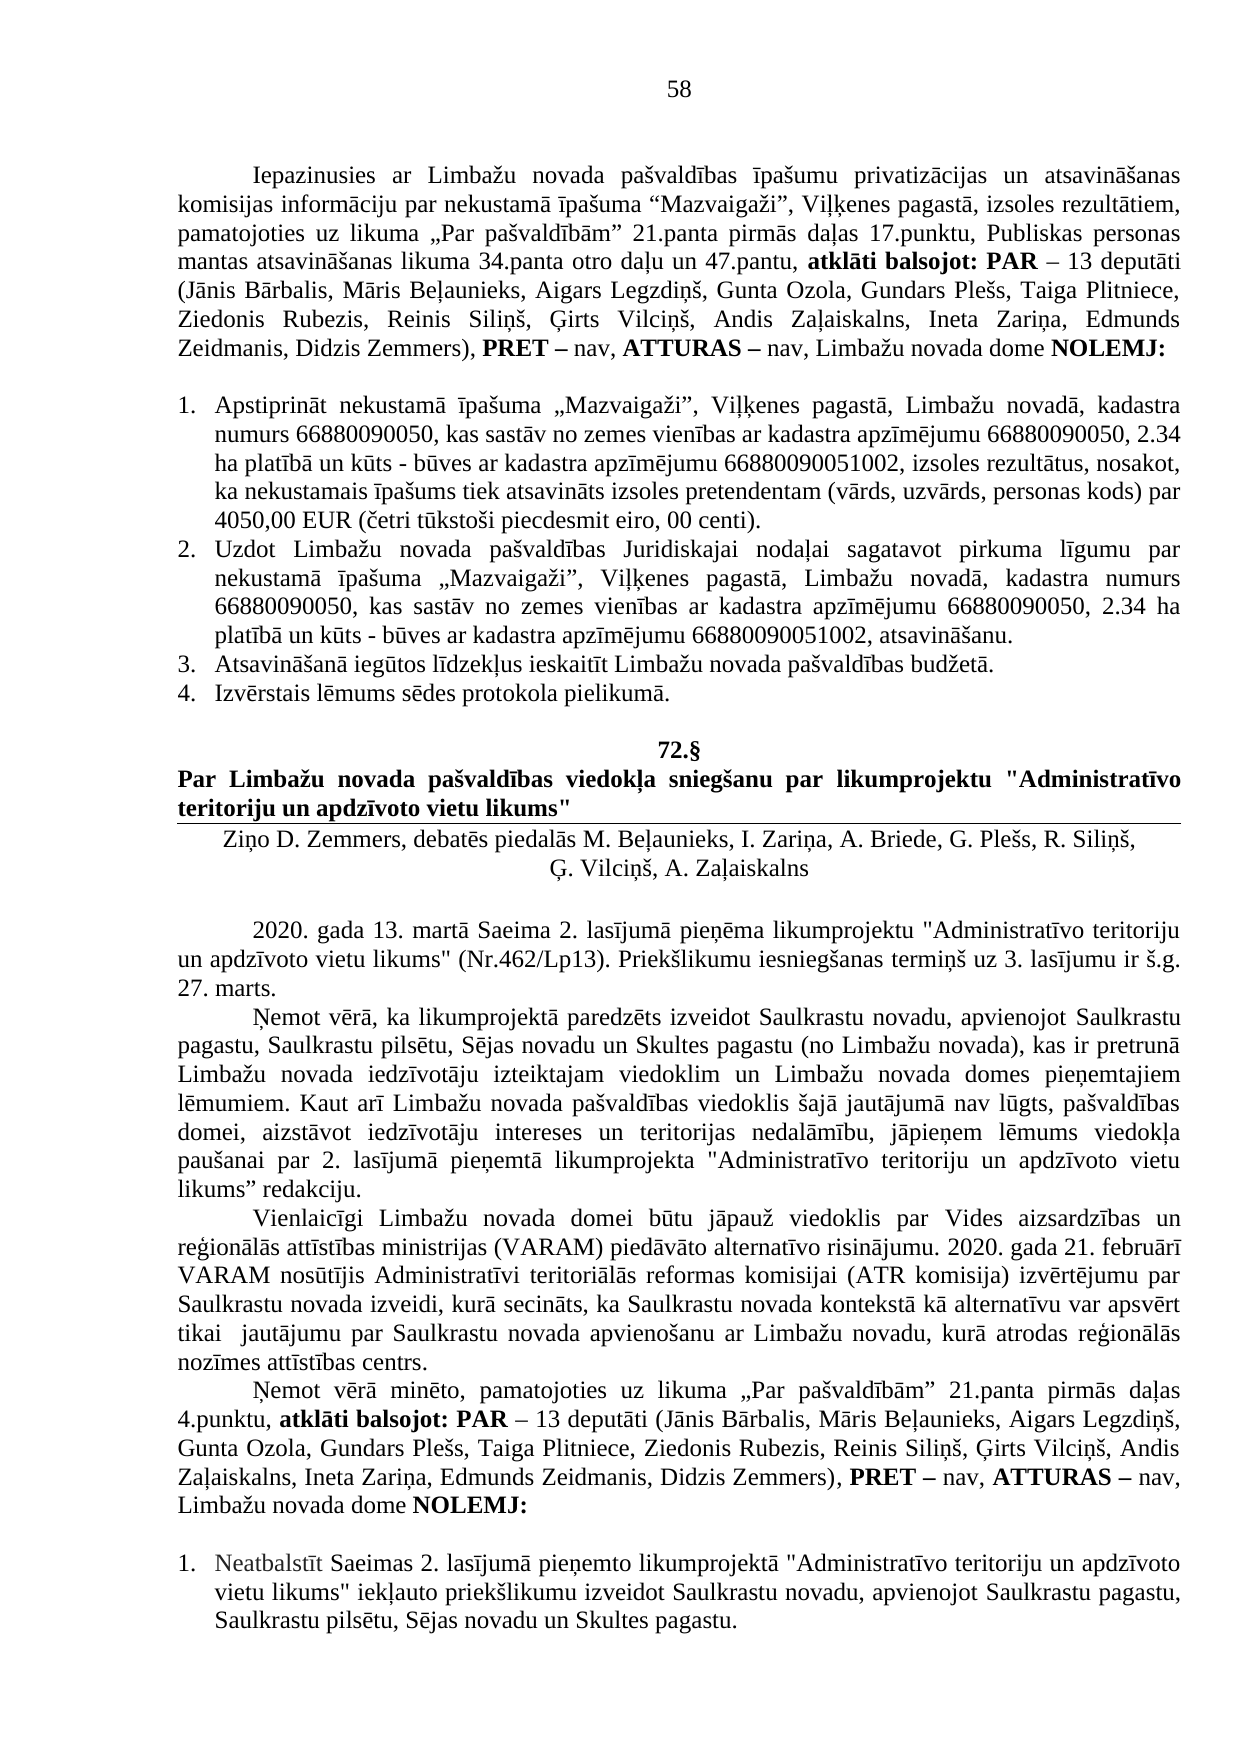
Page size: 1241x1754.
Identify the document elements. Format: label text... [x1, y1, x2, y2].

list Izvērstais lēmums sēdes protokola pielikumā. [177, 678, 1181, 706]
list Atsavināšanā iegūtos līdzekļus ieskaitīt Limbažu novada pašvaldības budžetā. [177, 649, 1181, 678]
text Vienlaicīgi Limbažu novada domei būtu jāpauž viedoklis par Vides aizsardzības un reģionālās attīstības ministrijas (VARAM) piedāvāto alternatīvo risinājumu. 2020. gada 21. februārī VARAM nosūtījis Administratīvi teritoriālās reformas komisijai (ATR komisija) izvērtējumu par Saulkrastu novada izveidi, kurā secināts, ka Saulkrastu novada kontekstā kā alternatīvu var apsvērt tikai jautājumu par Saulkrastu novada apvienošanu ar Limbažu novadu, kurā atrodas reģionālās nozīmes attīstības centrs. [177, 1203, 1181, 1376]
text 72.§ [177, 735, 1181, 764]
list Uzdot Limbažu novada pašvaldības Juridiskajai nodaļai sagatavot pirkuma līgumu par nekustamā īpašuma „Mazvaigaži”, Viļķenes pagastā, Limbažu novadā, kadastra numurs 66880090050, kas sastāv no zemes vienības ar kadastra apzīmējumu 66880090050, 2.34 ha platībā un kūts - būves ar kadastra apzīmējumu 66880090051002, atsavināšanu. [177, 534, 1181, 649]
text Ģ. Vilciņš, A. Zaļaiskalns [177, 853, 1181, 882]
list Neatbalstīt Saeimas 2. lasījumā pieņemto likumprojektā "Administratīvo teritoriju un apdzīvoto vietu likums" iekļauto priekšlikumu izveidot Saulkrastu novadu, apvienojot Saulkrastu pagastu, Saulkrastu pilsētu, Sējas novadu un Skultes pagastu. [177, 1548, 1181, 1634]
list Apstiprināt nekustamā īpašuma „Mazvaigaži”, Viļķenes pagastā, Limbažu novadā, kadastra numurs 66880090050, kas sastāv no zemes vienības ar kadastra apzīmējumu 66880090050, 2.34 ha platībā un kūts - būves ar kadastra apzīmējumu 66880090051002, izsoles rezultātus, nosakot, ka nekustamais īpašums tiek atsavināts izsoles pretendentam (vārds, uzvārds, personas kods) par 4050,00 EUR (četri tūkstoši piecdesmit eiro, 00 centi). [177, 390, 1181, 534]
text Ziņo D. Zemmers, debatēs piedalās M. Beļaunieks, I. Zariņa, A. Briede, G. Plešs, R. Siliņš, [177, 824, 1181, 853]
text Ņemot vērā, ka likumprojektā paredzēts izveidot Saulkrastu novadu, apvienojot Saulkrastu pagastu, Saulkrastu pilsētu, Sējas novadu un Skultes pagastu (no Limbažu novada), kas ir pretrunā Limbažu novada iedzīvotāju izteiktajam viedoklim un Limbažu novada domes pieņemtajiem lēmumiem. Kaut arī Limbažu novada pašvaldības viedoklis šajā jautājumā nav lūgts, pašvaldības domei, aizstāvot iedzīvotāju intereses un teritorijas nedalāmību, jāpieņem lēmums viedokļa paušanai par 2. lasījumā pieņemtā likumprojekta "Administratīvo teritoriju un apdzīvoto vietu likums” redakciju. [177, 1002, 1181, 1203]
text Ņemot vērā minēto, pamatojoties uz likuma „Par pašvaldībām” 21.panta pirmās daļas 4.punktu, atklāti balsojot: PAR – 13 deputāti (Jānis Bārbalis, Māris Beļaunieks, Aigars Legzdiņš, Gunta Ozola, Gundars Plešs, Taiga Plitniece, Ziedonis Rubezis, Reinis Siliņš, Ģirts Vilciņš, Andis Zaļaiskalns, Ineta Zariņa, Edmunds Zeidmanis, Didzis Zemmers), PRET – nav, ATTURAS – nav, Limbažu novada dome NOLEMJ: [177, 1376, 1181, 1519]
text 2020. gada 13. martā Saeima 2. lasījumā pieņēma likumprojektu "Administratīvo teritoriju un apdzīvoto vietu likums" (Nr.462/Lp13). Priekšlikumu iesniegšanas termiņš uz 3. lasījumu ir š.g. 27. marts. [177, 916, 1181, 1002]
text Par Limbažu novada pašvaldības viedokļa sniegšanu par likumprojektu "Administratīvo teritoriju un apdzīvoto vietu likums" [177, 764, 1181, 823]
text Iepazinusies ar Limbažu novada pašvaldības īpašumu privatizācijas un atsavināšanas komisijas informāciju par nekustamā īpašuma “Mazvaigaži”, Viļķenes pagastā, izsoles rezultātiem, pamatojoties uz likuma „Par pašvaldībām” 21.panta pirmās daļas 17.punktu, Publiskas personas mantas atsavināšanas likuma 34.panta otro daļu un 47.pantu, atklāti balsojot: PAR – 13 deputāti (Jānis Bārbalis, Māris Beļaunieks, Aigars Legzdiņš, Gunta Ozola, Gundars Plešs, Taiga Plitniece, Ziedonis Rubezis, Reinis Siliņš, Ģirts Vilciņš, Andis Zaļaiskalns, Ineta Zariņa, Edmunds Zeidmanis, Didzis Zemmers), PRET – nav, ATTURAS – nav, Limbažu novada dome NOLEMJ: [177, 160, 1181, 361]
